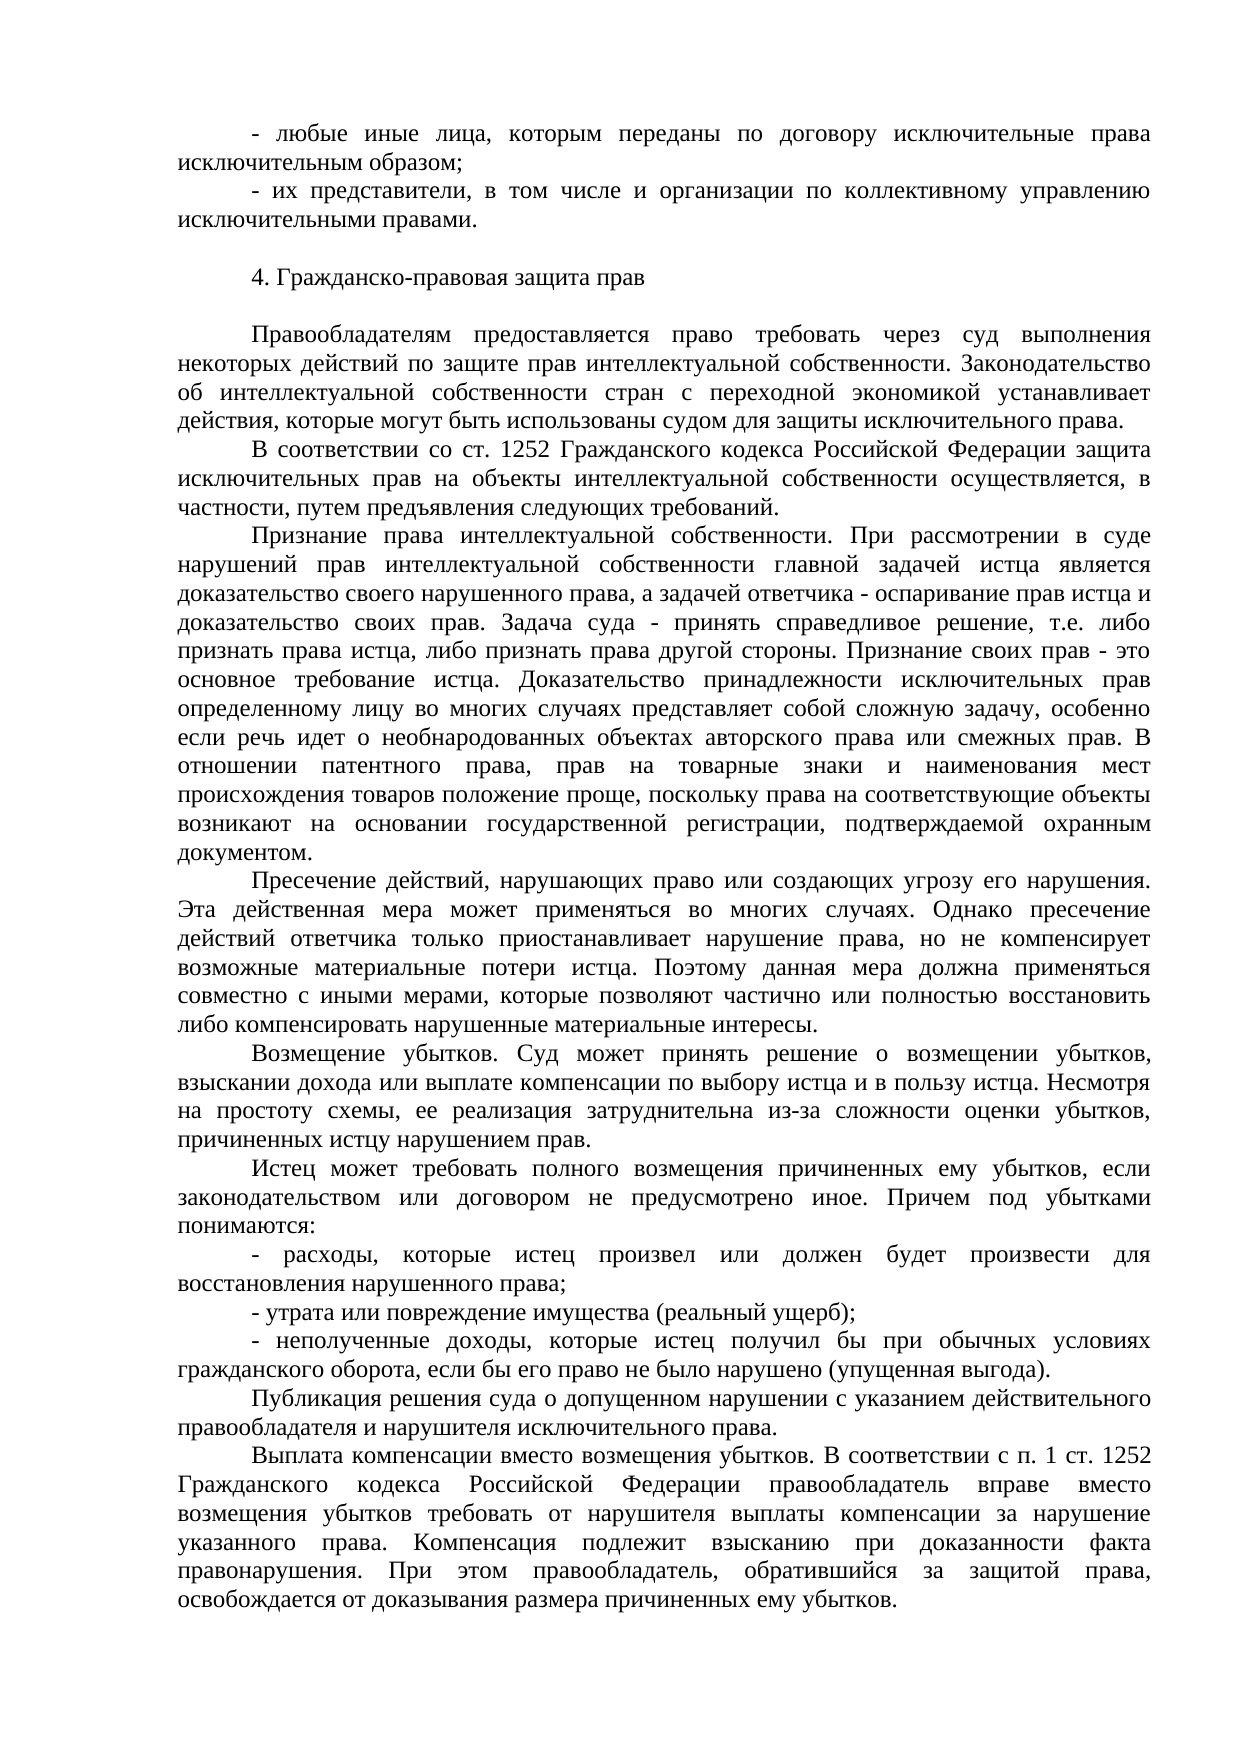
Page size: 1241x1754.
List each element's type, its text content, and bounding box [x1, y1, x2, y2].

text Возмещение убытков. Суд может принять решение о возмещении убытков, взыскании дохода или выплате компенсации по выбору истца и в пользу истца. Несмотря на простоту схемы, ее реализация затруднительна из-за сложности оценки убытков, причиненных истцу нарушением прав. [177, 1038, 1152, 1153]
text - их представители, в том числе и организации по коллективному управлению исключительными правами. [177, 176, 1152, 233]
text - утрата или повреждение имущества (реальный ущерб); [177, 1297, 1152, 1326]
text Истец может требовать полного возмещения причиненных ему убытков, если законодательством или договором не предусмотрено иное. Причем под убытками понимаются: [177, 1153, 1152, 1239]
text 4. Гражданско-правовая защита прав [177, 262, 1152, 291]
text - любые иные лица, которым переданы по договору исключительные права исключительным образом; [177, 118, 1152, 176]
text В соответствии со ст. 1252 Гражданского кодекса Российской Федерации защита исключительных прав на объекты интеллектуальной собственности осуществляется, в частности, путем предъявления следующих требований. [177, 434, 1152, 521]
text Пресечение действий, нарушающих право или создающих угрозу его нарушения. Эта действенная мера может применяться во многих случаях. Однако пресечение действий ответчика только приостанавливает нарушение права, но не компенсирует возможные материальные потери истца. Поэтому данная мера должна применяться совместно с иными мерами, которые позволяют частично или полностью восстановить либо компенсировать нарушенные материальные интересы. [177, 866, 1152, 1038]
text - неполученные доходы, которые истец получил бы при обычных условиях гражданского оборота, если бы его право не было нарушено (упущенная выгода). [177, 1326, 1152, 1383]
text Выплата компенсации вместо возмещения убытков. В соответствии с п. 1 ст. 1252 Гражданского кодекса Российской Федерации правообладатель вправе вместо возмещения убытков требовать от нарушителя выплаты компенсации за нарушение указанного права. Компенсация подлежит взысканию при доказанности факта правонарушения. При этом правообладатель, обратившийся за защитой права, освобождается от доказывания размера причиненных ему убытков. [177, 1441, 1152, 1613]
text Признание права интеллектуальной собственности. При рассмотрении в суде нарушений прав интеллектуальной собственности главной задачей истца является доказательство своего нарушенного права, а задачей ответчика - оспаривание прав истца и доказательство своих прав. Задача суда - принять справедливое решение, т.е. либо признать права истца, либо признать права другой стороны. Признание своих прав - это основное требование истца. Доказательство принадлежности исключительных прав определенному лицу во многих случаях представляет собой сложную задачу, особенно если речь идет о необнародованных объектах авторского права или смежных прав. В отношении патентного права, прав на товарные знаки и наименования мест происхождения товаров положение проще, поскольку права на соответствующие объекты возникают на основании государственной регистрации, подтверждаемой охранным документом. [177, 521, 1152, 866]
text Правообладателям предоставляется право требовать через суд выполнения некоторых действий по защите прав интеллектуальной собственности. Законодательство об интеллектуальной собственности стран с переходной экономикой устанавливает действия, которые могут быть использованы судом для защиты исключительного права. [177, 319, 1152, 434]
text - расходы, которые истец произвел или должен будет произвести для восстановления нарушенного права; [177, 1239, 1152, 1297]
text Публикация решения суда о допущенном нарушении с указанием действительного правообладателя и нарушителя исключительного права. [177, 1383, 1152, 1441]
